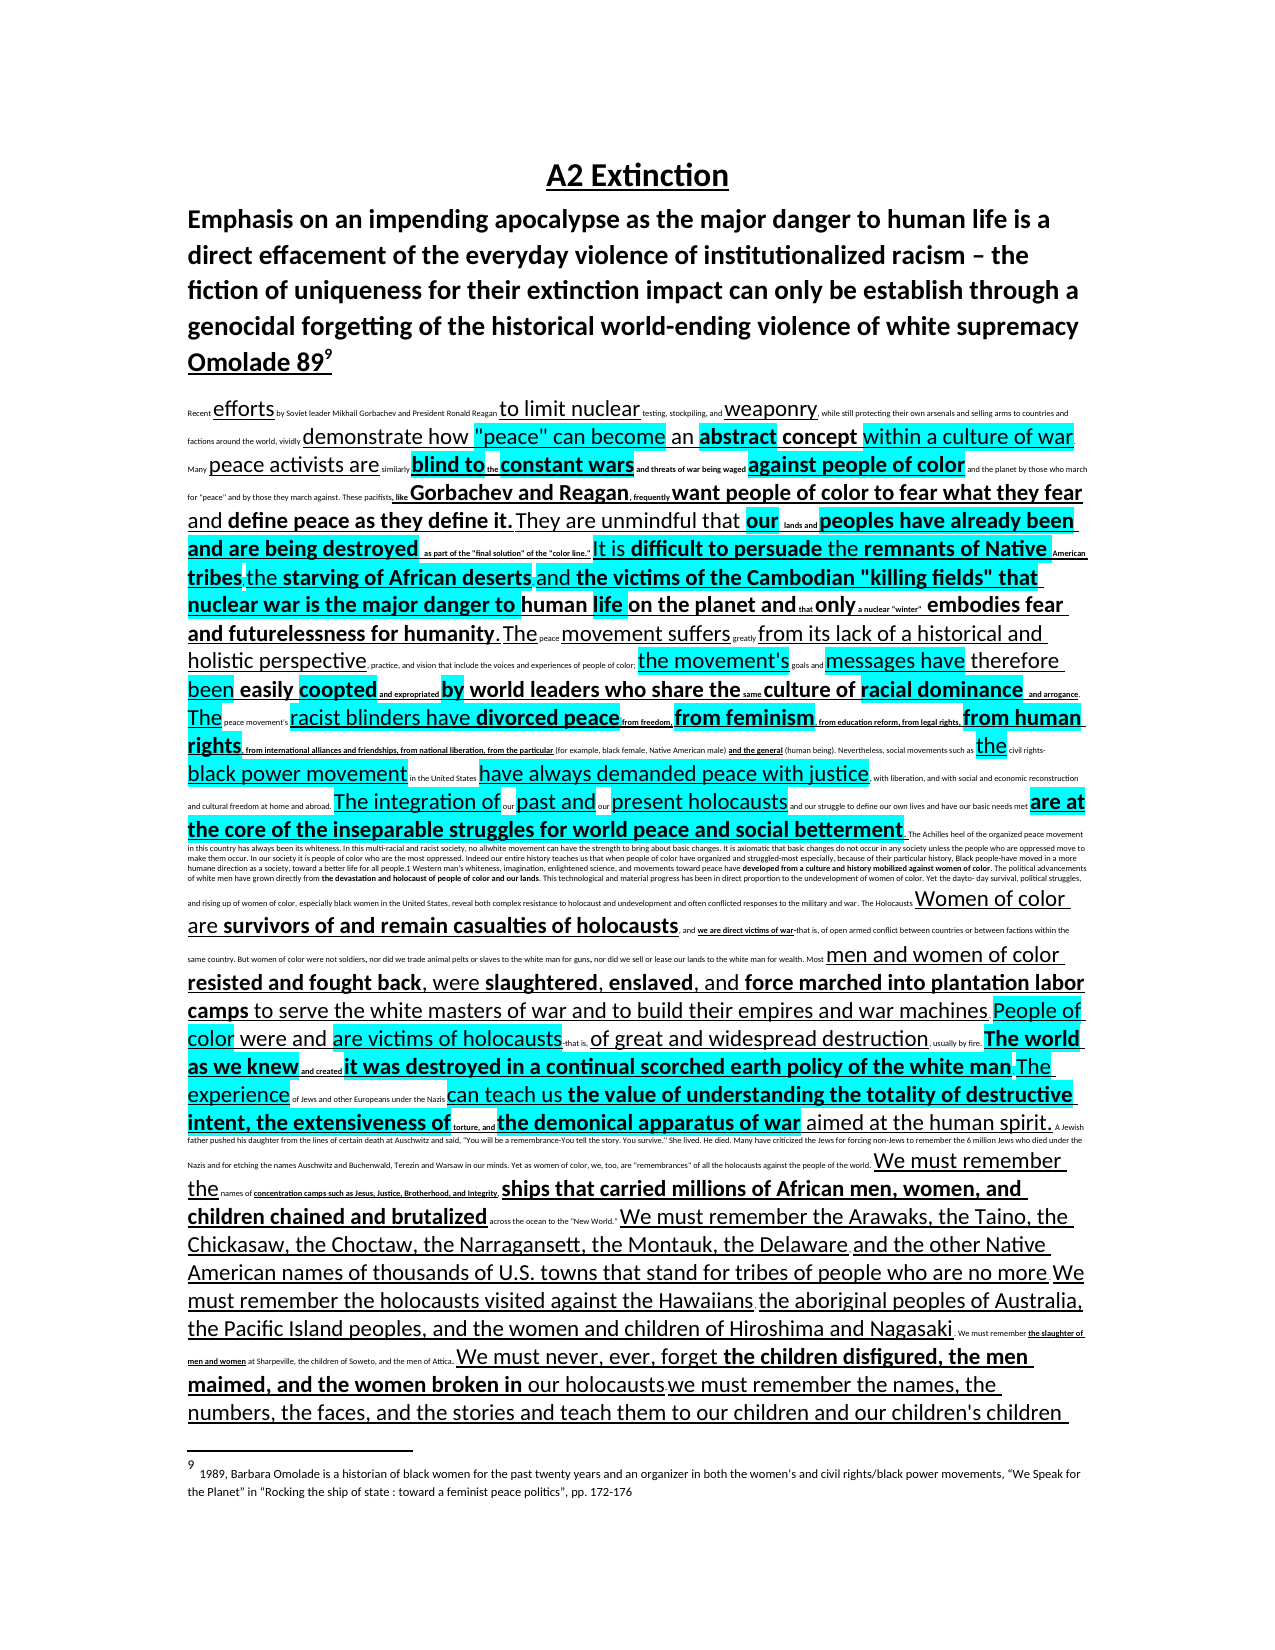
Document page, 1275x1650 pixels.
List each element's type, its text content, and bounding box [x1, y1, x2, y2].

subtitle Emphasis on an impending apocalypse as the major danger to human life is a direct effacement of the everyday violence of institutionalized racism – the fiction of uniqueness for their extinction impact can only be establish through a genocidal forgetting of the historical world-ending violence of white supremacy [187, 202, 1087, 342]
text Omolade 89 [187, 345, 1087, 378]
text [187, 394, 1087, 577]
subtitle A2 Extinction [187, 154, 1087, 195]
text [187, 560, 1087, 1426]
